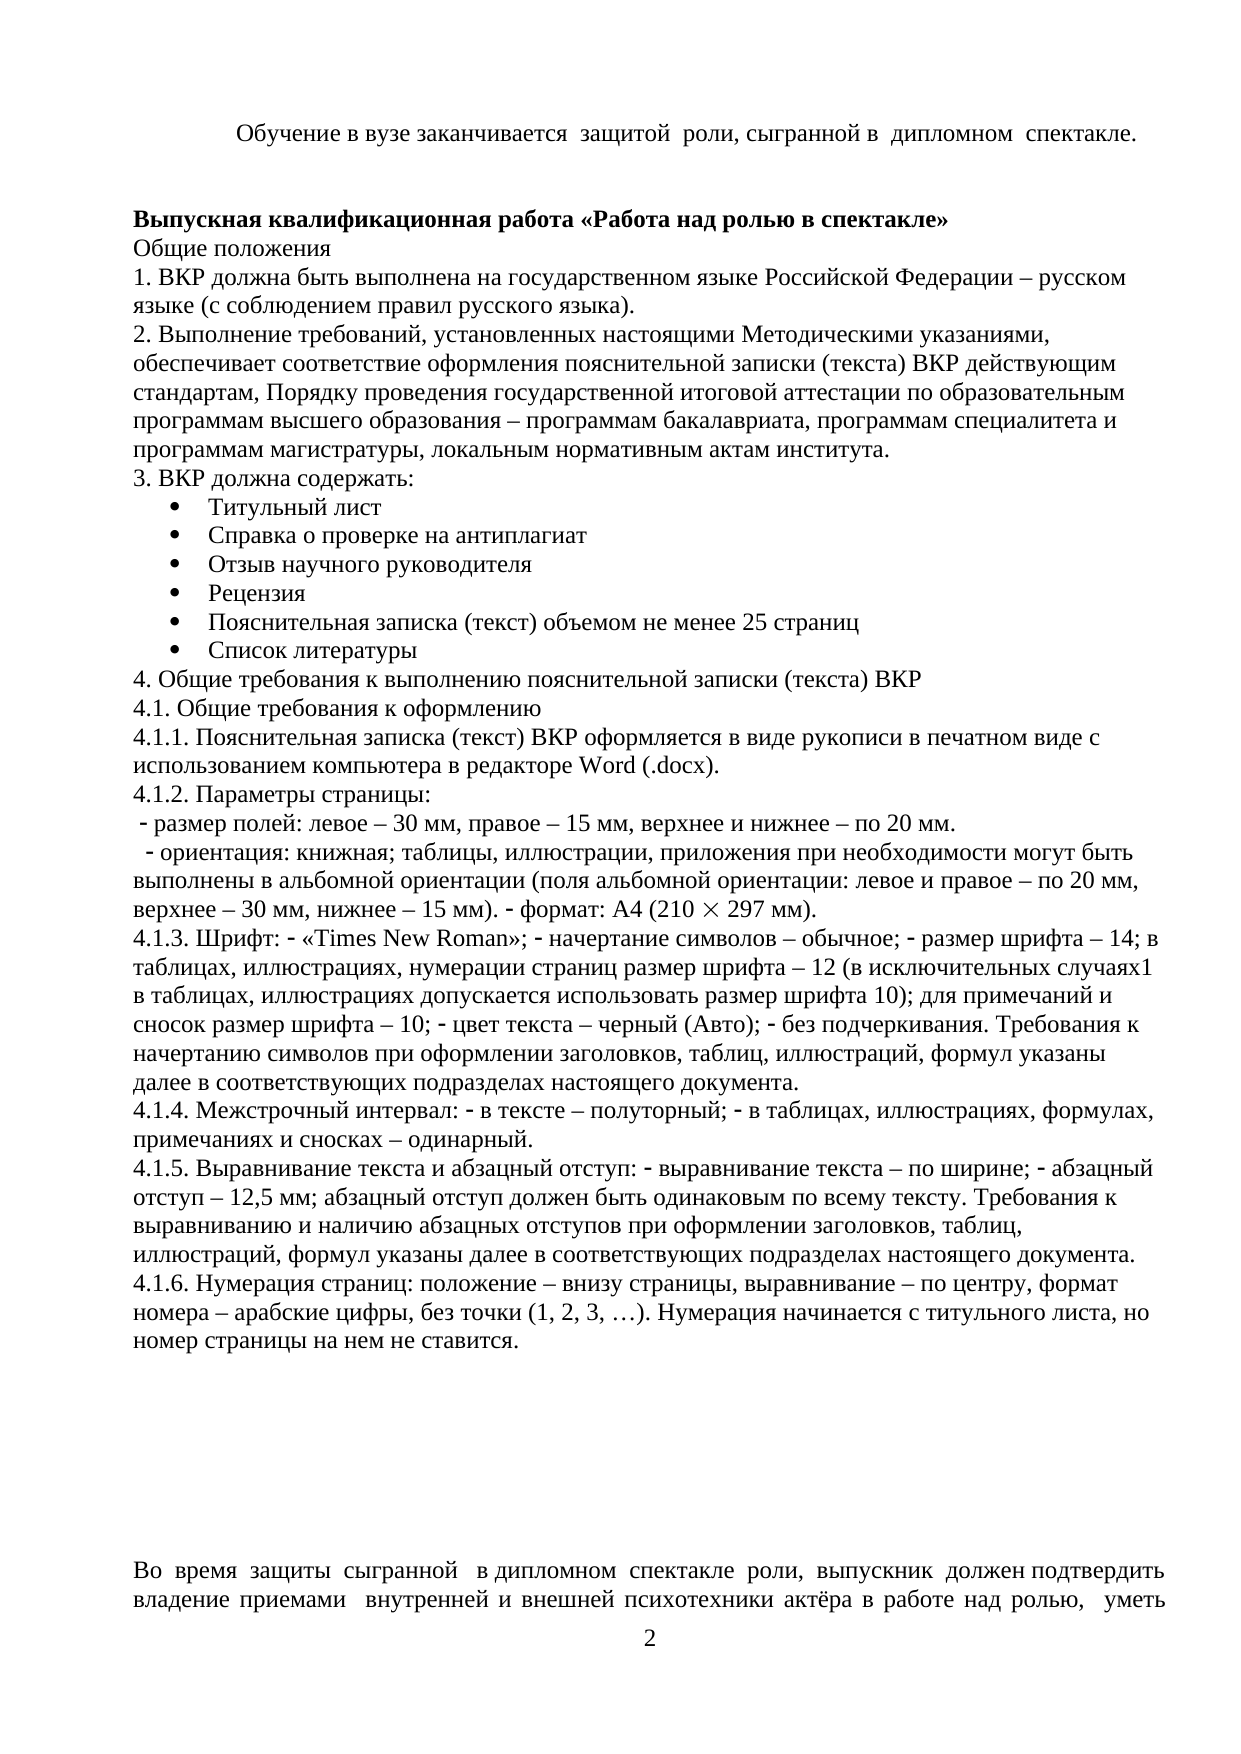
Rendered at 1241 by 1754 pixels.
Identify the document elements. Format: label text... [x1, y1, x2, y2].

list Пояснительная записка (текст) объемом не менее 25 страниц [170, 607, 1167, 636]
text 4. Общие требования к выполнению пояснительной записки (текста) ВКР [133, 664, 1167, 693]
text 4.1.3. Шрифт: «Times New Roman»; начертание символов – обычное; размер шрифта – 14; в таблицах, иллюстрациях, нумерации страниц размер шрифта – 12 (в исключительных случаях1 в таблицах, иллюстрациях допускается использовать размер шрифта 10); для примечаний и сносок размер шрифта – 10; цвет текста – черный (Авто); без подчеркивания. Требования к начертанию символов при оформлении заголовков, таблиц, иллюстраций, формул указаны далее в соответствующих подразделах настоящего документа. [133, 923, 1167, 1096]
text 4.1. Общие требования к оформлению [133, 693, 1167, 722]
text 3. ВКР должна содержать: [133, 463, 1167, 492]
list Титульный лист [170, 492, 1167, 521]
list Рецензия [170, 578, 1167, 607]
text 4.1.5. Выравнивание текста и абзацный отступ: выравнивание текста – по ширине; абзацный отступ – 12,5 мм; абзацный отступ должен быть одинаковым по всему тексту. Требования к выравниванию и наличию абзацных отступов при оформлении заголовков, таблиц, иллюстраций, формул указаны далее в соответствующих подразделах настоящего документа. [133, 1153, 1167, 1268]
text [133, 1556, 1167, 1613]
text Общие положения [133, 233, 1167, 262]
text 4.1.2. Параметры страницы: [133, 779, 1167, 808]
text Выпускная квалификационная работа «Работа над ролью в спектакле» [133, 204, 1167, 233]
text 4.1.4. Межстрочный интервал: в тексте – полуторный; в таблицах, иллюстрациях, формулах, примечаниях и сносках – одинарный. [133, 1096, 1167, 1153]
list Отзыв научного руководителя [170, 549, 1167, 578]
text 4.1.6. Нумерация страниц: положение – внизу страницы, выравнивание – по центру, формат номера – арабские цифры, без точки (1, 2, 3, …). Нумерация начинается с титульного листа, но номер страницы на нем не ставится. [133, 1268, 1167, 1354]
text 2. Выполнение требований, установленных настоящими Методическими указаниями, обеспечивает соответствие оформления пояснительной записки (текста) ВКР действующим стандартам, Порядку проведения государственной итоговой аттестации по образовательным программам высшего образования – программам бакалавриата, программам специалитета и программам магистратуры, локальным нормативным актам института. [133, 319, 1167, 463]
text Обучение в вузе заканчивается защитой роли, сыгранной в дипломном спектакле. [133, 118, 1167, 147]
list Справка о проверке на антиплагиат [170, 521, 1167, 549]
text размер полей: левое – 30 мм, правое – 15 мм, верхнее и нижнее – по 20 мм. [133, 808, 1167, 837]
text 4.1.1. Пояснительная записка (текст) ВКР оформляется в виде рукописи в печатном виде с использованием компьютера в редакторе Word (.docx). [133, 722, 1167, 779]
text ориентация: книжная; таблицы, иллюстрации, приложения при необходимости могут быть выполнены в альбомной ориентации (поля альбомной ориентации: левое и правое – по 20 мм, верхнее – 30 мм, нижнее – 15 мм). формат: А4 (210 297 мм). [133, 837, 1167, 923]
text 1. ВКР должна быть выполнена на государственном языке Российской Федерации – русском языке (с соблюдением правил русского языка). [133, 262, 1167, 319]
list Список литературы [170, 636, 1167, 664]
